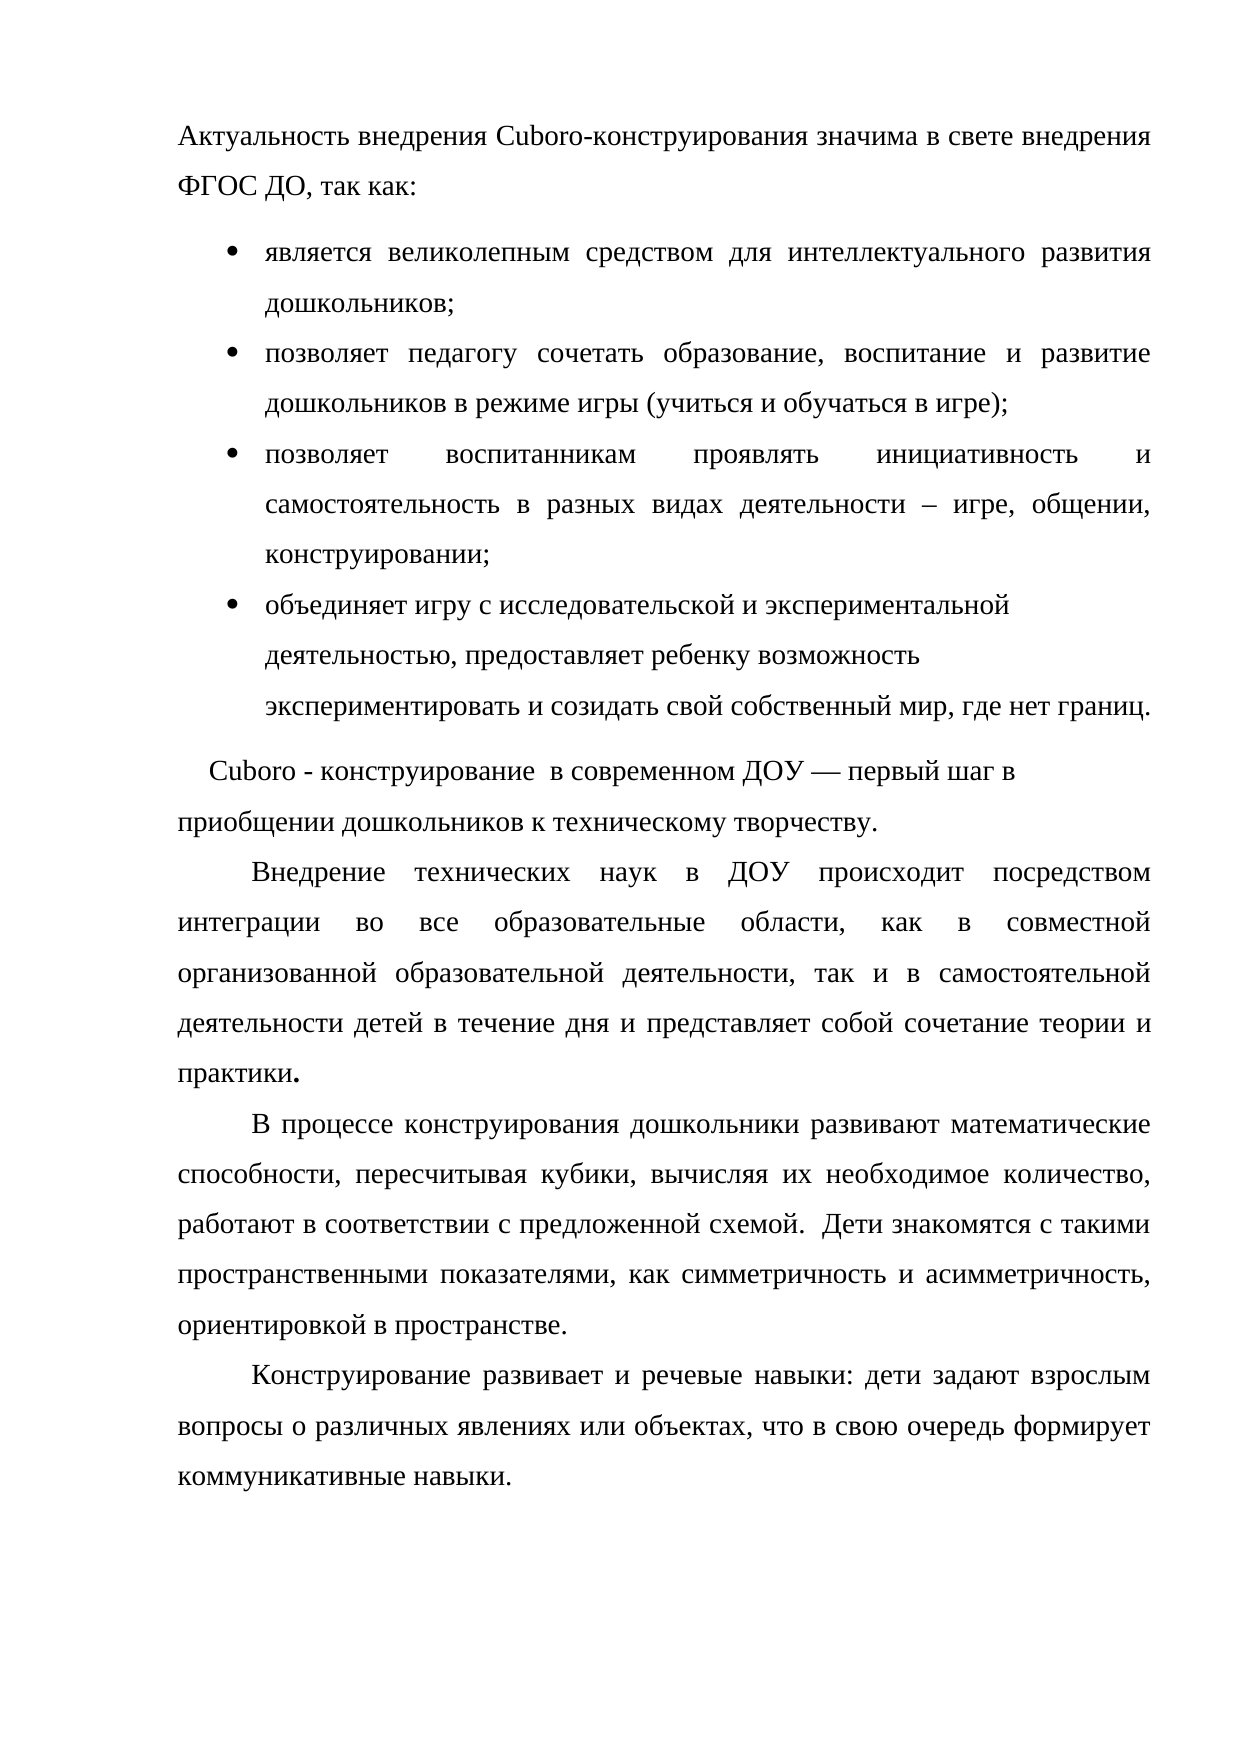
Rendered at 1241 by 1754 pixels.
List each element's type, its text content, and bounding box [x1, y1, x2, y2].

list объединяет игру с исследовательской и экспериментальной деятельностью, предоставляет ребенку возможность экспериментировать и созидать свой собственный мир, где нет границ. [227, 587, 1152, 721]
list является великолепным средством для интеллектуального развития дошкольников; [227, 234, 1152, 318]
text Актуальность внедрения Cuboro-конструирования значима в свете внедрения ФГОС ДО, так как: [177, 118, 1152, 202]
list позволяет воспитанникам проявлять инициативность и самостоятельность в разных видах деятельности – игре, общении, конструировании; [227, 436, 1152, 570]
list позволяет педагогу сочетать образование, воспитание и развитие дошкольников в режиме игры (учиться и обучаться в игре); [227, 335, 1152, 419]
text В процессе конструирования дошкольники развивают математические способности, пересчитывая кубики, вычисляя их необходимое количество, работают в соответствии с предложенной схемой. Дети знакомятся с такими пространственными показателями, как симметричность и асимметричность, ориентировкой в пространстве. [177, 1106, 1152, 1341]
text Внедрение технических наук в ДОУ происходит посредством интеграции во все образовательные области, как в совместной организованной образовательной деятельности, так и в самостоятельной деятельности детей в течение дня и представляет собой сочетание теории и практики. [177, 854, 1152, 1089]
text Конструирование развивает и речевые навыки: дети задают взрослым вопросы о различных явлениях или объектах, что в свою очередь формирует коммуникативные навыки. [177, 1357, 1152, 1491]
text Cuboro - конструирование в современном ДОУ — первый шаг в приобщении дошкольников к техническому творчеству. [177, 753, 1152, 837]
